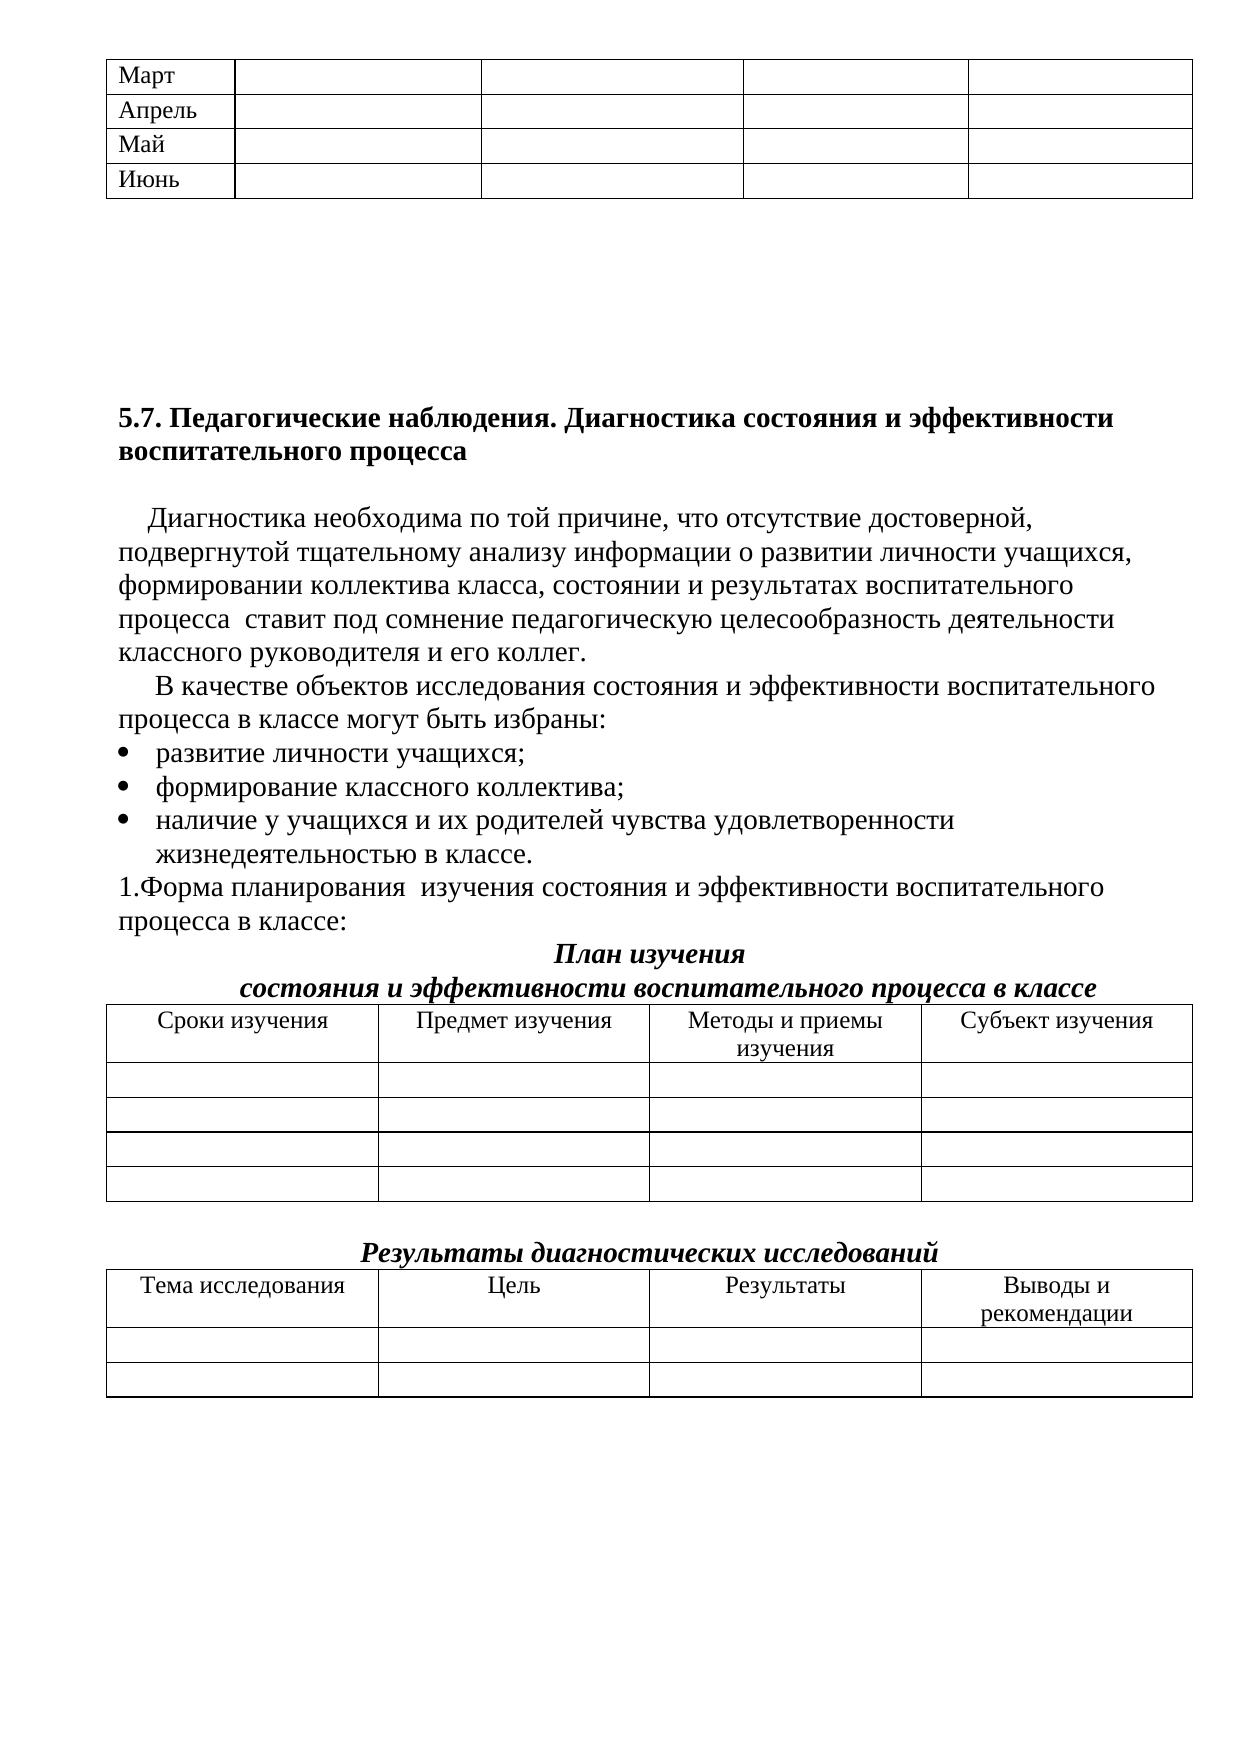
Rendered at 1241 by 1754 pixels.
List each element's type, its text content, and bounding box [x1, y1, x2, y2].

list наличие у учащихся и их родителей чувства удовлетворенности жизнедеятельностью в классе. [118, 802, 1181, 869]
table_cell [650, 1328, 921, 1362]
table_header Цель [379, 1270, 649, 1327]
text Результаты диагностических исследований [118, 1235, 1181, 1269]
table_cell [922, 1063, 1192, 1097]
table_cell [922, 1328, 1192, 1362]
table_cell [482, 164, 743, 197]
table_header Результаты [650, 1270, 921, 1327]
table_cell [236, 95, 481, 128]
table_cell [922, 1363, 1192, 1396]
text В качестве объектов исследования состояния и эффективности воспитательного процесса в классе могут быть избраны: [118, 668, 1181, 735]
list развитие личности учащихся; [118, 735, 1181, 769]
table_cell [379, 1363, 649, 1396]
table_cell [650, 1098, 921, 1131]
table_cell [107, 1328, 378, 1362]
table_cell [107, 1363, 378, 1396]
table_cell [107, 1133, 378, 1166]
table_cell [744, 129, 968, 163]
table_cell [650, 1167, 921, 1201]
table_header Методы и приемы изучения [650, 1005, 921, 1062]
table_cell Июнь [107, 164, 234, 197]
table_cell [379, 1328, 649, 1362]
text Диагностика необходима по той причине, что отсутствие достоверной, подвергнутой тщательному анализу информации о развитии личности учащихся, формировании коллектива класса, состоянии и результатах воспитательного процесса ставит под сомнение педагогическую целесообразность деятельности классного руководителя и его коллег. [118, 500, 1181, 668]
table_cell [379, 1063, 649, 1097]
table_header Предмет изучения [379, 1005, 649, 1062]
table_cell [482, 129, 743, 163]
table_cell [922, 1133, 1192, 1166]
table_cell [969, 129, 1192, 163]
table_cell [379, 1133, 649, 1166]
table_cell Апрель [107, 95, 234, 128]
table_cell [236, 60, 481, 94]
table_header Выводы и рекомендации [922, 1270, 1192, 1327]
table_cell [650, 1133, 921, 1166]
table_cell [744, 60, 968, 94]
table_cell [650, 1363, 921, 1396]
table_cell [107, 1167, 378, 1201]
text План изучения [118, 937, 1181, 970]
text 1.Форма планирования изучения состояния и эффективности воспитательного процесса в классе: [118, 869, 1181, 937]
table_cell [482, 60, 743, 94]
table_cell Май [107, 129, 234, 163]
table_cell [969, 164, 1192, 197]
list формирование классного коллектива; [118, 769, 1181, 802]
table_cell [236, 164, 481, 197]
table_cell [482, 95, 743, 128]
table_cell [922, 1098, 1192, 1131]
table_header Сроки изучения [107, 1005, 378, 1062]
table_cell [744, 95, 968, 128]
table_cell [744, 164, 968, 197]
table_cell [107, 1098, 378, 1131]
table_cell [650, 1063, 921, 1097]
table_cell Март [107, 60, 234, 94]
table_cell [107, 1063, 378, 1097]
table_cell [922, 1167, 1192, 1201]
text 5.7. Педагогические наблюдения. Диагностика состояния и эффективности воспитательного процесса [118, 400, 1181, 467]
table_cell [969, 95, 1192, 128]
table_cell [969, 60, 1192, 94]
table_header Субъект изучения [922, 1005, 1192, 1062]
text состояния и эффективности воспитательного процесса в классе [156, 970, 1181, 1004]
table_cell [236, 129, 481, 163]
table_header Тема исследования [107, 1270, 378, 1327]
table_cell [379, 1167, 649, 1201]
table_cell [379, 1098, 649, 1131]
